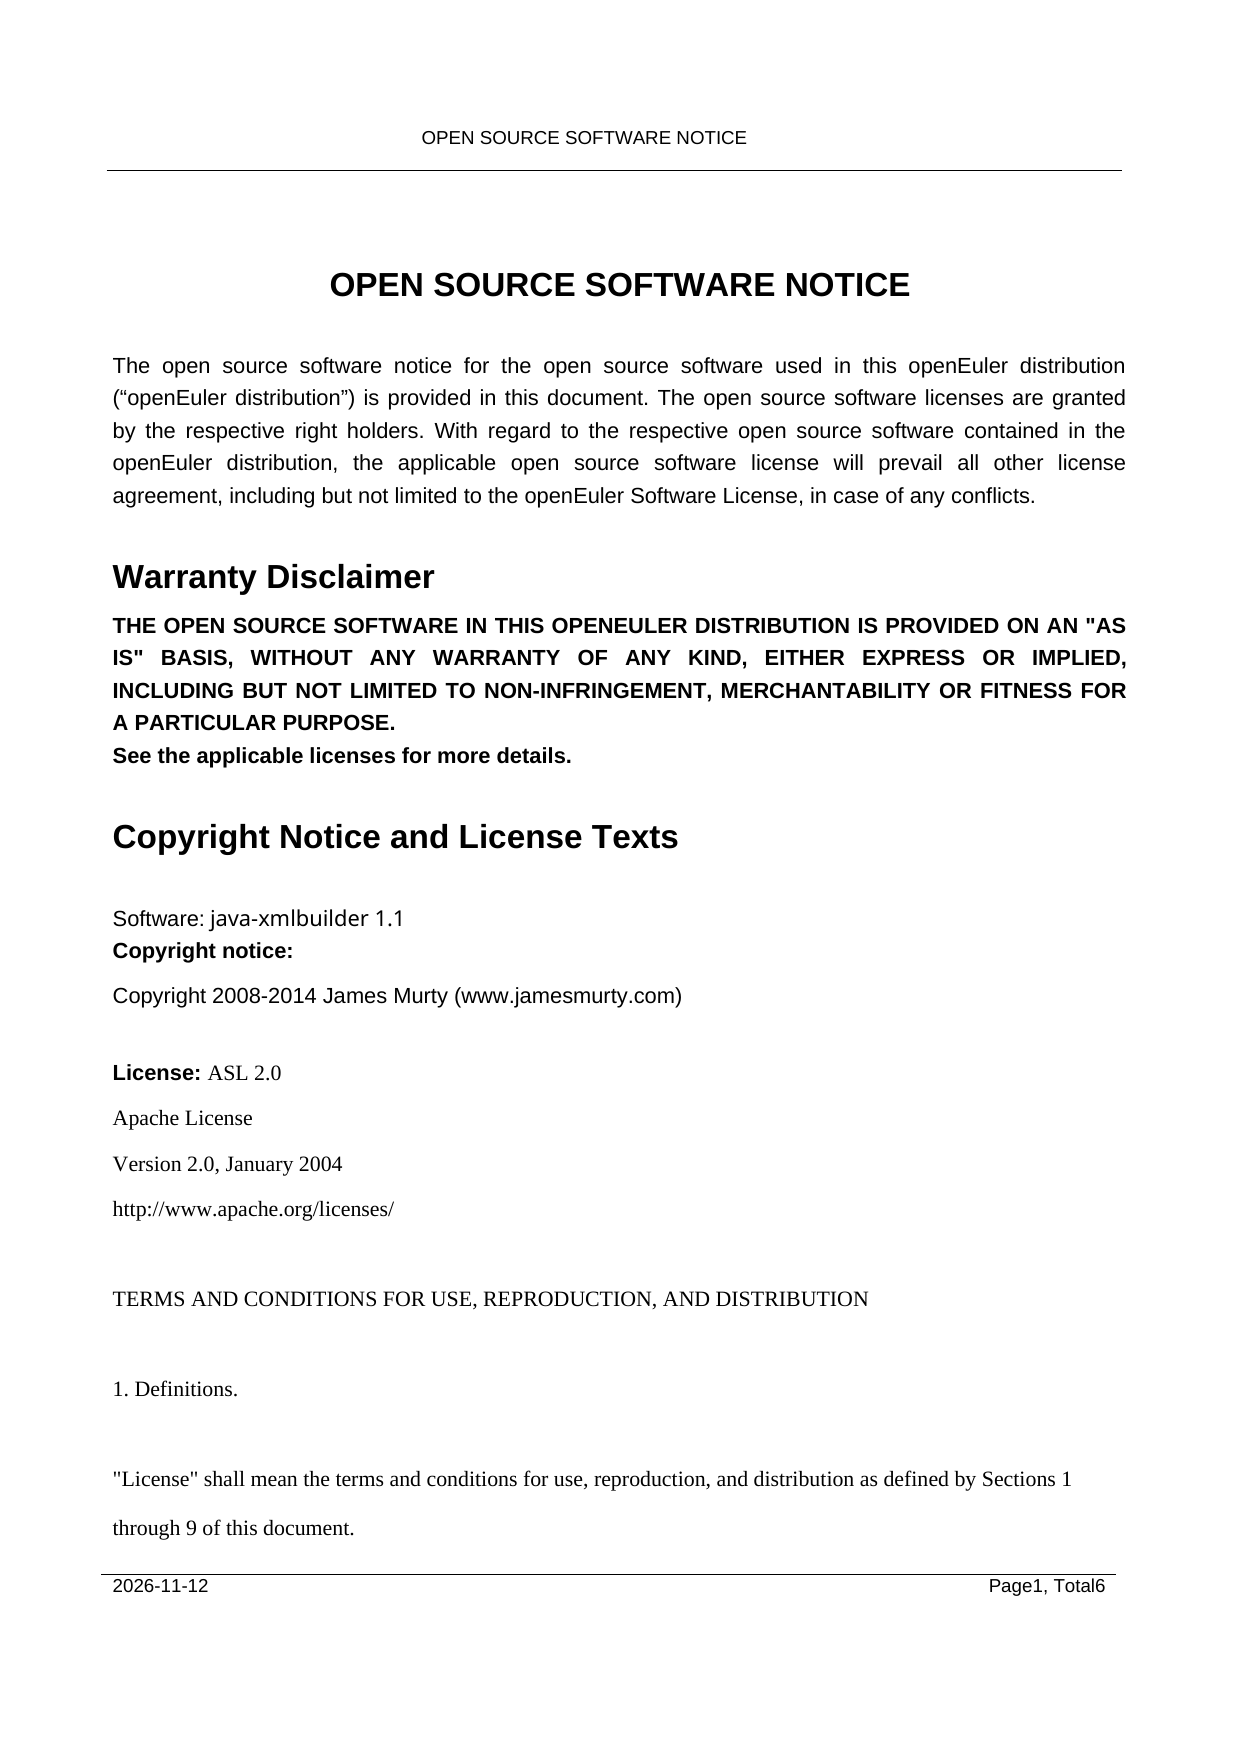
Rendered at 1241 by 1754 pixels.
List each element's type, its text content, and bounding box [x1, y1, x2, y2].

text Version 2.0, January 2004 [112, 1147, 1128, 1179]
text Copyright 2008-2014 James Murty (www.jamesmurty.com) [112, 979, 1128, 1012]
text THE OPEN SOURCE SOFTWARE IN THIS OPENEULER DISTRIBUTION IS PROVIDED ON AN "AS IS" BASIS, WITHOUT ANY WARRANTY OF ANY KIND, EITHER EXPRESS OR IMPLIED, INCLUDING BUT NOT LIMITED TO NON-INFRINGEMENT, MERCHANTABILITY OR FITNESS FOR A PARTICULAR PURPOSE. See the applicable licenses for more details. [112, 609, 1128, 771]
text Apache License [112, 1102, 1128, 1134]
text http://www.apache.org/licenses/ [112, 1192, 1128, 1224]
text OPEN SOURCE SOFTWARE NOTICE [112, 251, 1128, 316]
text TERMS AND CONDITIONS FOR USE, REPRODUCTION, AND DISTRIBUTION [112, 1282, 1128, 1315]
text Copyright notice: [112, 934, 1128, 966]
text The open source software notice for the open source software used in this openEuler distribution (“openEuler distribution”) is provided in this document. The open source software licenses are granted by the respective right holders. With regard to the respective open source software contained in the openEuler distribution, the applicable open source software license will prevail all other license agreement, including but not limited to the openEuler Software License, in case of any conflicts. [112, 349, 1128, 511]
text License: ASL 2.0 [112, 1057, 1128, 1089]
text "License" shall mean the terms and conditions for use, reproduction, and distribution as defined by Sections 1 through 9 of this document. [112, 1463, 1128, 1544]
text Software: java-xmlbuilder 1.1 [112, 901, 1128, 934]
text Warranty Disclaimer [112, 544, 1128, 609]
text 1. Definitions. [112, 1372, 1128, 1405]
text Copyright Notice and License Texts [112, 804, 1128, 869]
